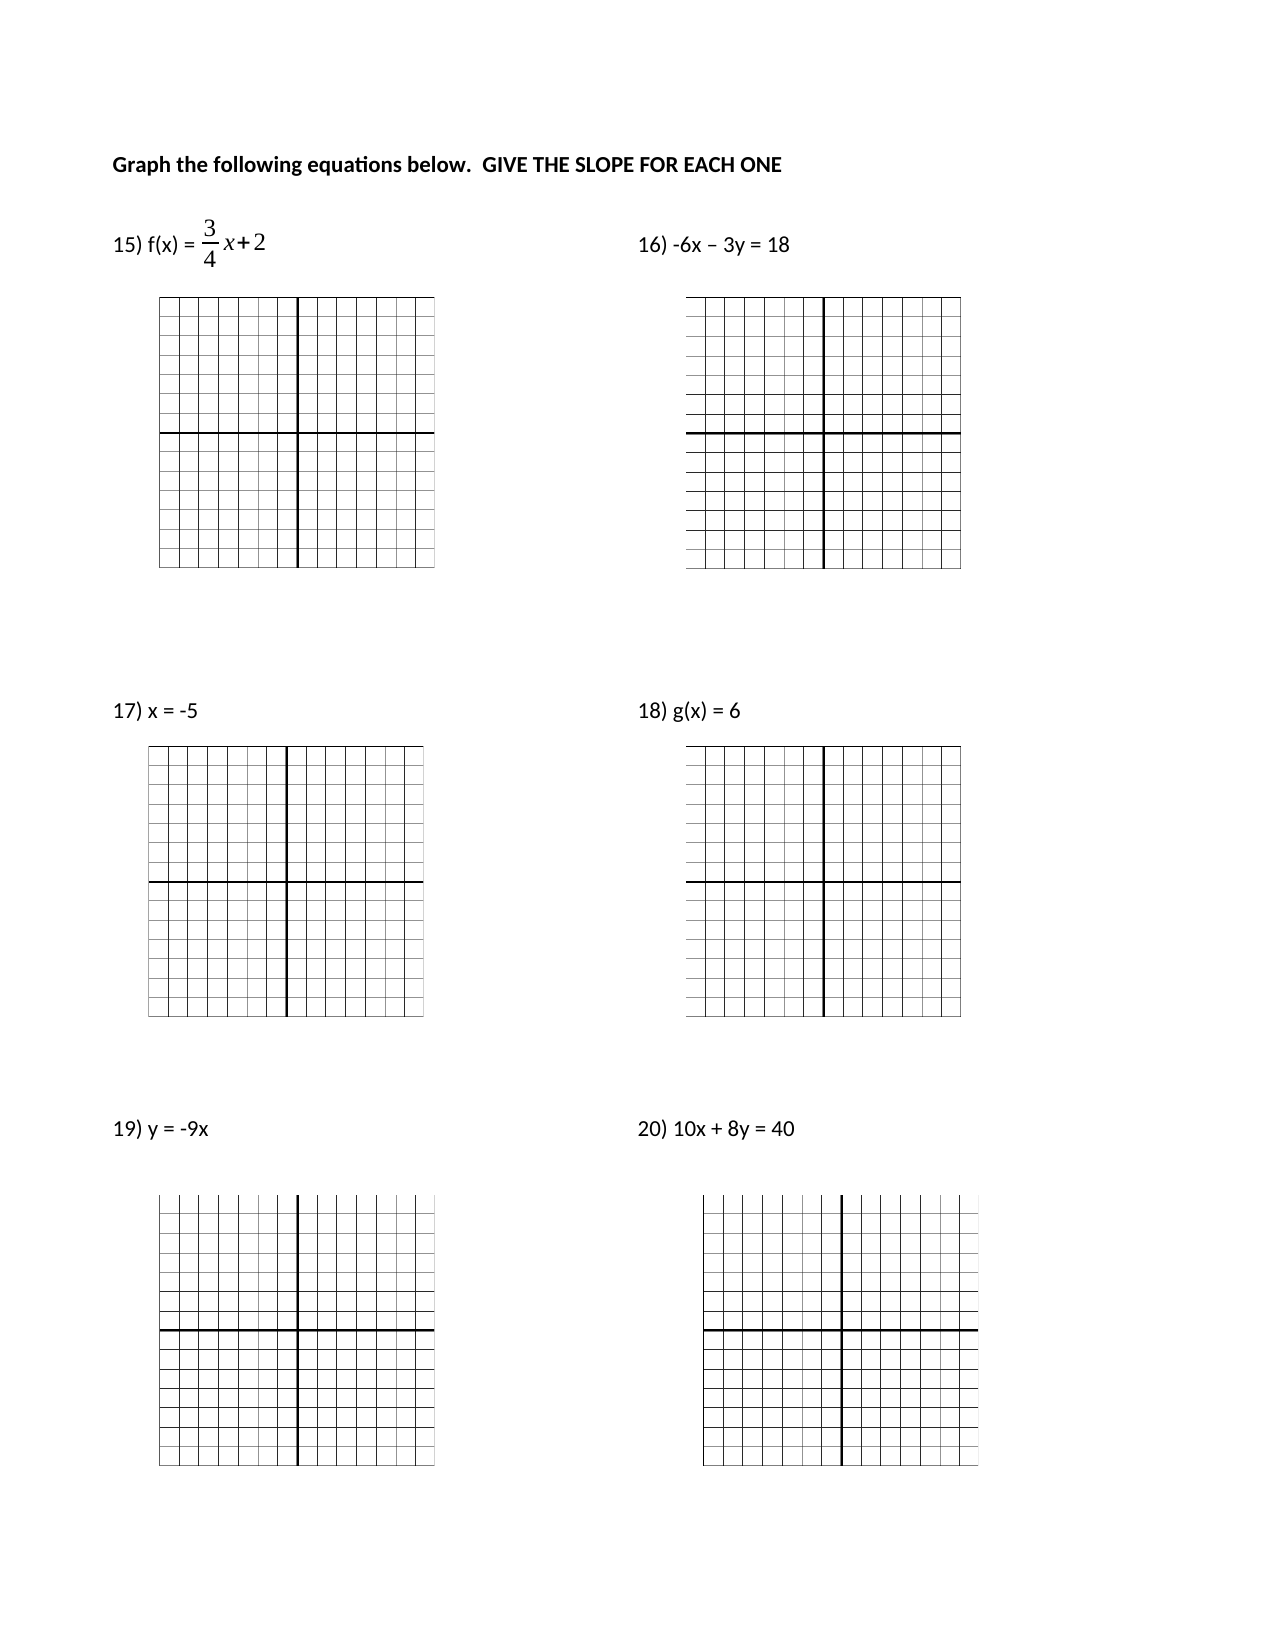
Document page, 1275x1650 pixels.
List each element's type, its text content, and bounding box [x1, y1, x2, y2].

picture [159, 1195, 435, 1466]
text 19) y = -9x 20) 10x + 8y = 40 [112, 1114, 1162, 1142]
text Graph the following equations below. GIVE THE SLOPE FOR EACH ONE [112, 150, 1162, 178]
picture [686, 297, 961, 569]
picture [159, 297, 435, 568]
picture [148, 746, 424, 1017]
picture [703, 1195, 979, 1466]
text 15) f(x) = 16) -6x – 3y = 18 [112, 214, 1162, 273]
picture [686, 746, 961, 1017]
text 17) x = -5 18) g(x) = 6 [112, 696, 1162, 724]
